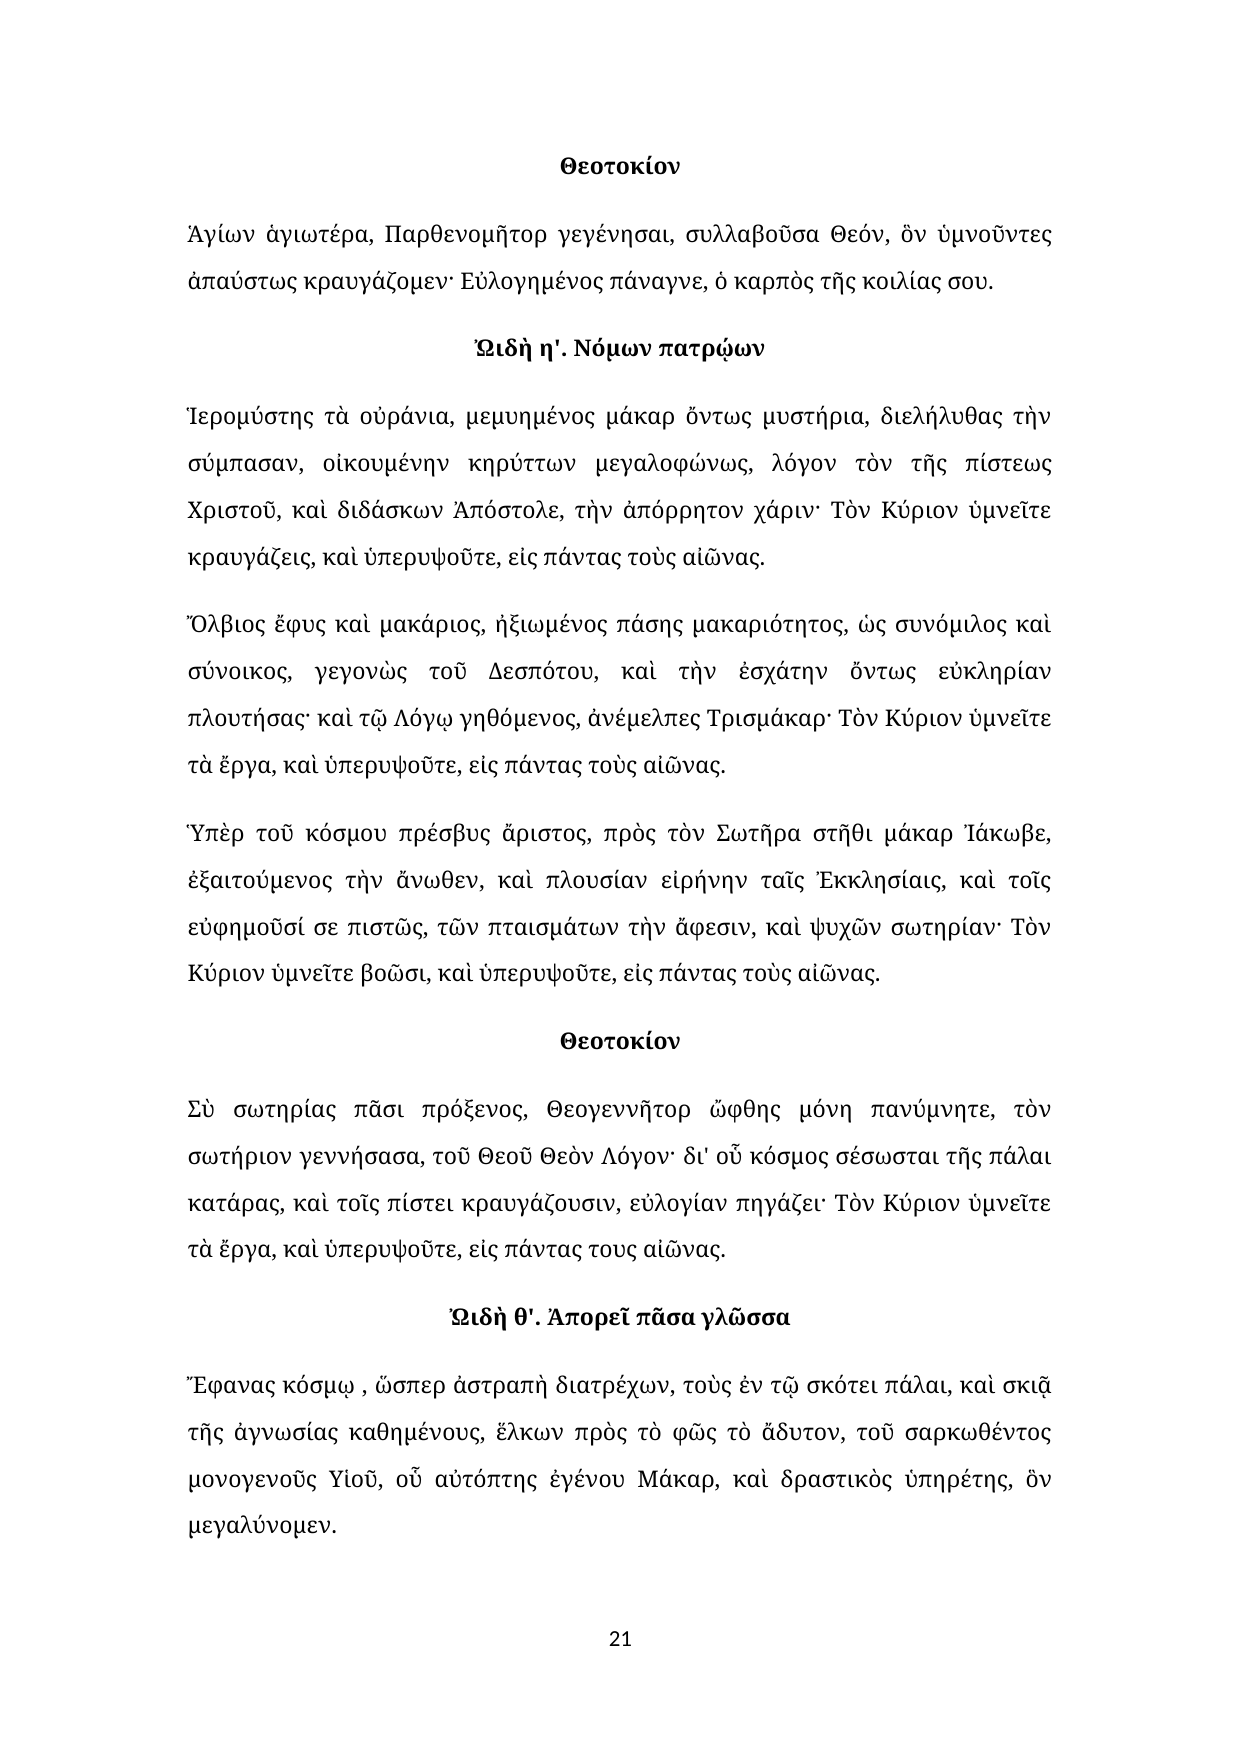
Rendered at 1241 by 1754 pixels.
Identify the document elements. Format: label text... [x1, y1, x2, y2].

text ᾨδὴ θ'. Ἀπορεῖ πᾶσα γλῶσσα [187, 1301, 1053, 1332]
text Ὑπὲρ τοῦ κόσμου πρέσβυς ἄριστος, πρὸς τὸν Σωτῆρα στῆθι μάκαρ Ἰάκωβε, ἐξαιτούμενος τὴν ἄνωθεν, καὶ πλουσίαν εἰρήνην ταῖς Ἐκκλησίαις, καὶ τοῖς εὐφημοῦσί σε πιστῶς, τῶν πταισμάτων τὴν ἄφεσιν, καὶ ψυχῶν σωτηρίαν· Τὸν Κύριον ὑμνεῖτε βοῶσι, καὶ ὑπερυψοῦτε, εἰς πάντας τοὺς αἰῶνας. [187, 817, 1053, 988]
text Ἁγίων ἁγιωτέρα, Παρθενομῆτορ γεγένησαι, συλλαβοῦσα Θεόν, ὃν ὑμνοῦντες ἀπαύστως κραυγάζομεν· Εὐλογημένος πάναγνε, ὁ καρπὸς τῆς κοιλίας σου. [187, 218, 1053, 296]
text Ἱερομύστης τὰ οὐράνια, μεμυημένος μάκαρ ὄντως μυστήρια, διελήλυθας τὴν σύμπασαν, οἰκουμένην κηρύττων μεγαλοφώνως, λόγον τὸν τῆς πίστεως Χριστοῦ, καὶ διδάσκων Ἀπόστολε, τὴν ἀπόρρητον χάριν· Τὸν Κύριον ὑμνεῖτε κραυγάζεις, καὶ ὑπερυψοῦτε, εἰς πάντας τοὺς αἰῶνας. [187, 400, 1053, 572]
text Θεοτοκίον [187, 150, 1053, 181]
text Ὄλβιος ἔφυς καὶ μακάριος, ἠξιωμένος πάσης μακαριότητος, ὡς συνόμιλος καὶ σύνοικος, γεγονὼς τοῦ Δεσπότου, καὶ τὴν ἐσχάτην ὄντως εὐκληρίαν πλουτήσας· καὶ τῷ Λόγῳ γηθόμενος, ἀνέμελπες Τρισμάκαρ· Τὸν Κύριον ὑμνεῖτε τὰ ἔργα, καὶ ὑπερυψοῦτε, εἰς πάντας τοὺς αἰῶνας. [187, 608, 1053, 780]
text Θεοτοκίον [187, 1025, 1053, 1056]
text Σὺ σωτηρίας πᾶσι πρόξενος, Θεογεννῆτορ ὤφθης μόνη πανύμνητε, τὸν σωτήριον γεννήσασα, τοῦ Θεοῦ Θεὸν Λόγον· δι' οὗ κόσμος σέσωσται τῆς πάλαι κατάρας, καὶ τοῖς πίστει κραυγάζουσιν, εὐλογίαν πηγάζει· Τὸν Κύριον ὑμνεῖτε τὰ ἔργα, καὶ ὑπερυψοῦτε, εἰς πάντας τους αἰῶνας. [187, 1093, 1053, 1264]
text Ἔφανας κόσμῳ , ὥσπερ ἀστραπὴ διατρέχων, τοὺς ἐν τῷ σκότει πάλαι, καὶ σκιᾷ τῆς ἀγνωσίας καθημένους, ἕλκων πρὸς τὸ φῶς τὸ ἄδυτον, τοῦ σαρκωθέντος μονογενοῦς Υἱοῦ, οὗ αὐτόπτης ἐγένου Μάκαρ, καὶ δραστικὸς ὑπηρέτης, ὃν μεγαλύνομεν. [187, 1369, 1053, 1541]
text ᾨδὴ η'. Νόμων πατρῴων [187, 332, 1053, 363]
